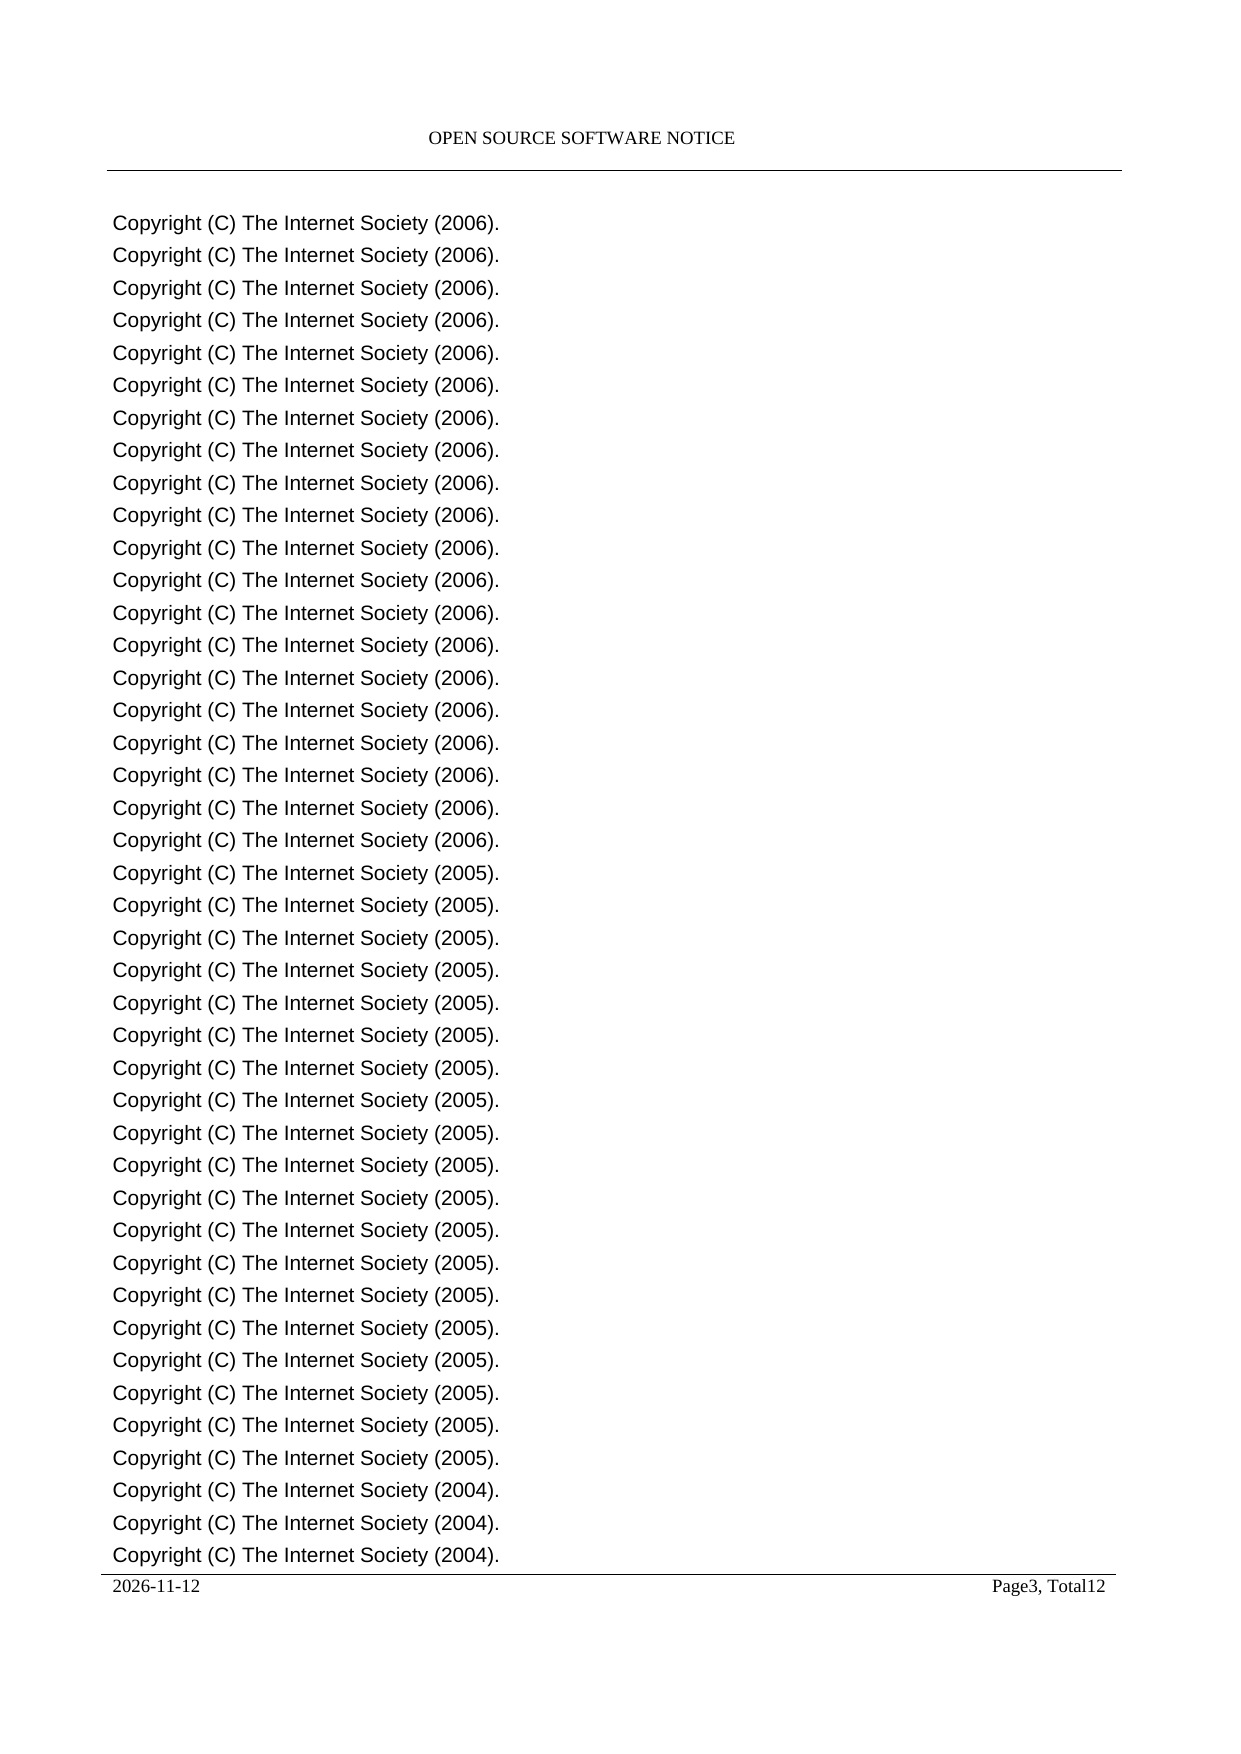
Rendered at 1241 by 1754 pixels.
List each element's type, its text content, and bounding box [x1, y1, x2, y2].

text Copyright (C) The Internet Society (2006). [112, 596, 1128, 629]
text Copyright (C) The Internet Society (2006). [112, 759, 1128, 791]
text Copyright (C) The Internet Society (2005). [112, 1149, 1128, 1181]
text Copyright (C) The Internet Society (2005). [112, 986, 1128, 1019]
text Copyright (C) The Internet Society (2005). [112, 1376, 1128, 1409]
text Copyright (C) The Internet Society (2006). [112, 499, 1128, 531]
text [112, 271, 1128, 304]
text Copyright (C) The Internet Society (2005). [112, 1214, 1128, 1246]
text Copyright (C) The Internet Society (2005). [112, 1311, 1128, 1344]
text Copyright (C) The Internet Society (2006). [112, 369, 1128, 401]
text Copyright (C) The Internet Society (2006). [112, 336, 1128, 369]
text Copyright (C) The Internet Society (2006). [112, 726, 1128, 759]
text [112, 206, 1128, 239]
text Copyright (C) The Internet Society (2006). [112, 824, 1128, 856]
text Copyright (C) The Internet Society (2005). [112, 1181, 1128, 1214]
text Copyright (C) The Internet Society (2006). [112, 401, 1128, 434]
text Copyright (C) The Internet Society (2005). [112, 1409, 1128, 1441]
text Copyright (C) The Internet Society (2006). [112, 466, 1128, 499]
text Copyright (C) The Internet Society (2005). [112, 1084, 1128, 1116]
text Copyright (C) The Internet Society (2005). [112, 1279, 1128, 1311]
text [112, 304, 1128, 336]
text Copyright (C) The Internet Society (2006). [112, 434, 1128, 466]
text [112, 1539, 1128, 1571]
text Copyright (C) The Internet Society (2005). [112, 1246, 1128, 1279]
text Copyright (C) The Internet Society (2006). [112, 791, 1128, 824]
text Copyright (C) The Internet Society (2006). [112, 564, 1128, 596]
text Copyright (C) The Internet Society (2005). [112, 856, 1128, 889]
text Copyright (C) The Internet Society (2005). [112, 921, 1128, 954]
text Copyright (C) The Internet Society (2005). [112, 1441, 1128, 1474]
text Copyright (C) The Internet Society (2005). [112, 954, 1128, 986]
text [112, 1506, 1128, 1539]
text Copyright (C) The Internet Society (2005). [112, 1116, 1128, 1149]
text Copyright (C) The Internet Society (2006). [112, 629, 1128, 661]
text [112, 239, 1128, 271]
text Copyright (C) The Internet Society (2006). [112, 531, 1128, 564]
text Copyright (C) The Internet Society (2005). [112, 1344, 1128, 1376]
text Copyright (C) The Internet Society (2006). [112, 694, 1128, 726]
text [112, 1474, 1128, 1506]
text Copyright (C) The Internet Society (2005). [112, 1019, 1128, 1051]
text Copyright (C) The Internet Society (2006). [112, 661, 1128, 694]
text Copyright (C) The Internet Society (2005). [112, 1051, 1128, 1084]
text Copyright (C) The Internet Society (2005). [112, 889, 1128, 921]
